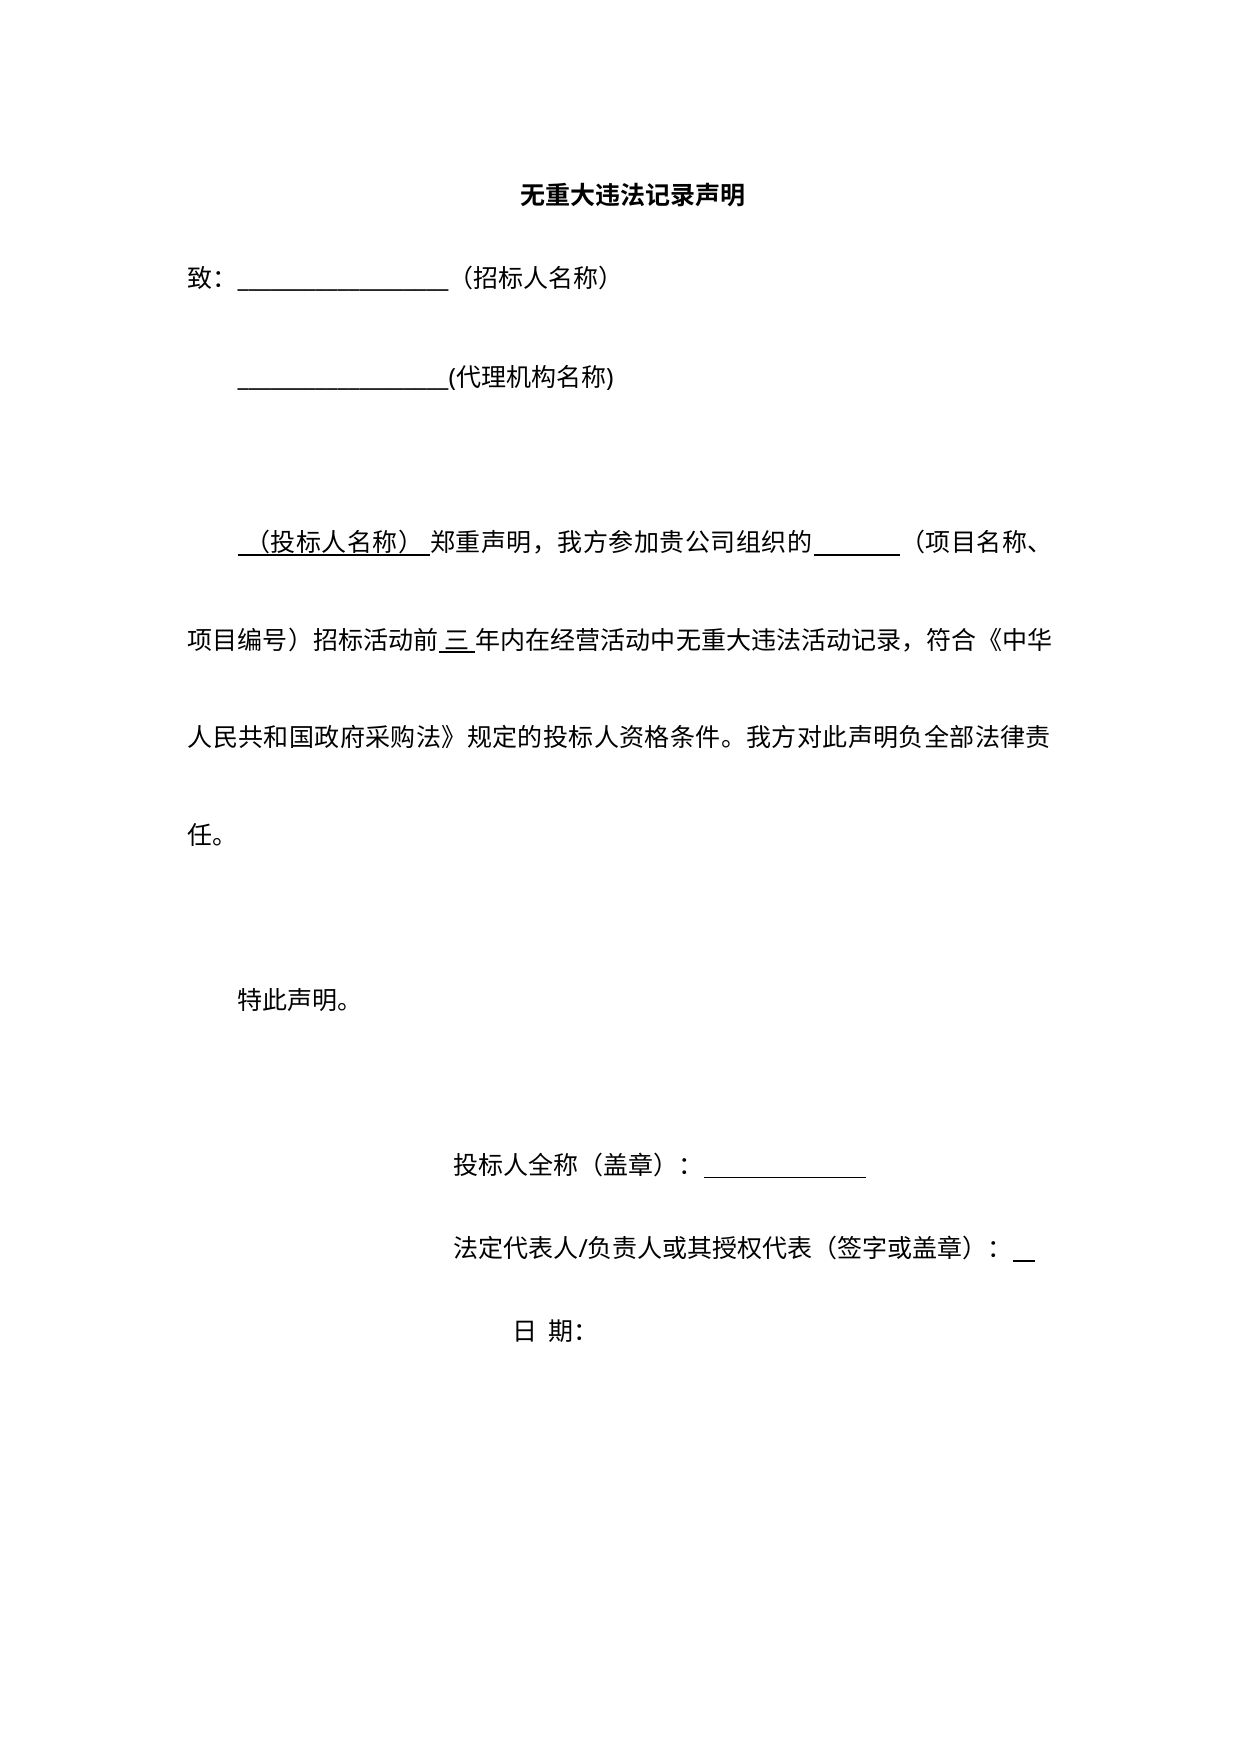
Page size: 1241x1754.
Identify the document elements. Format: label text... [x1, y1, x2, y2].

text （投标人名称） 郑重声明，我方参加贵公司组织的 （项目名称、项目编号）招标活动前 三 年内在经营活动中无重大违法活动记录，符合《中华人民共和国政府采购法》规定的投标人资格条件。我方对此声明负全部法律责任。 [187, 508, 1053, 866]
text 法定代表人/负责人或其授权代表（签字或盖章）： [187, 1214, 1073, 1279]
text 特此声明。 [187, 966, 1053, 1031]
text 日 期： [187, 1297, 1053, 1362]
text 致：___________________（招标人名称） [187, 244, 1053, 309]
text ___________________(代理机构名称) [187, 343, 1053, 408]
text 无重大违法记录声明 [187, 162, 1053, 227]
text 投标人全称（盖章）： [187, 1131, 1053, 1196]
